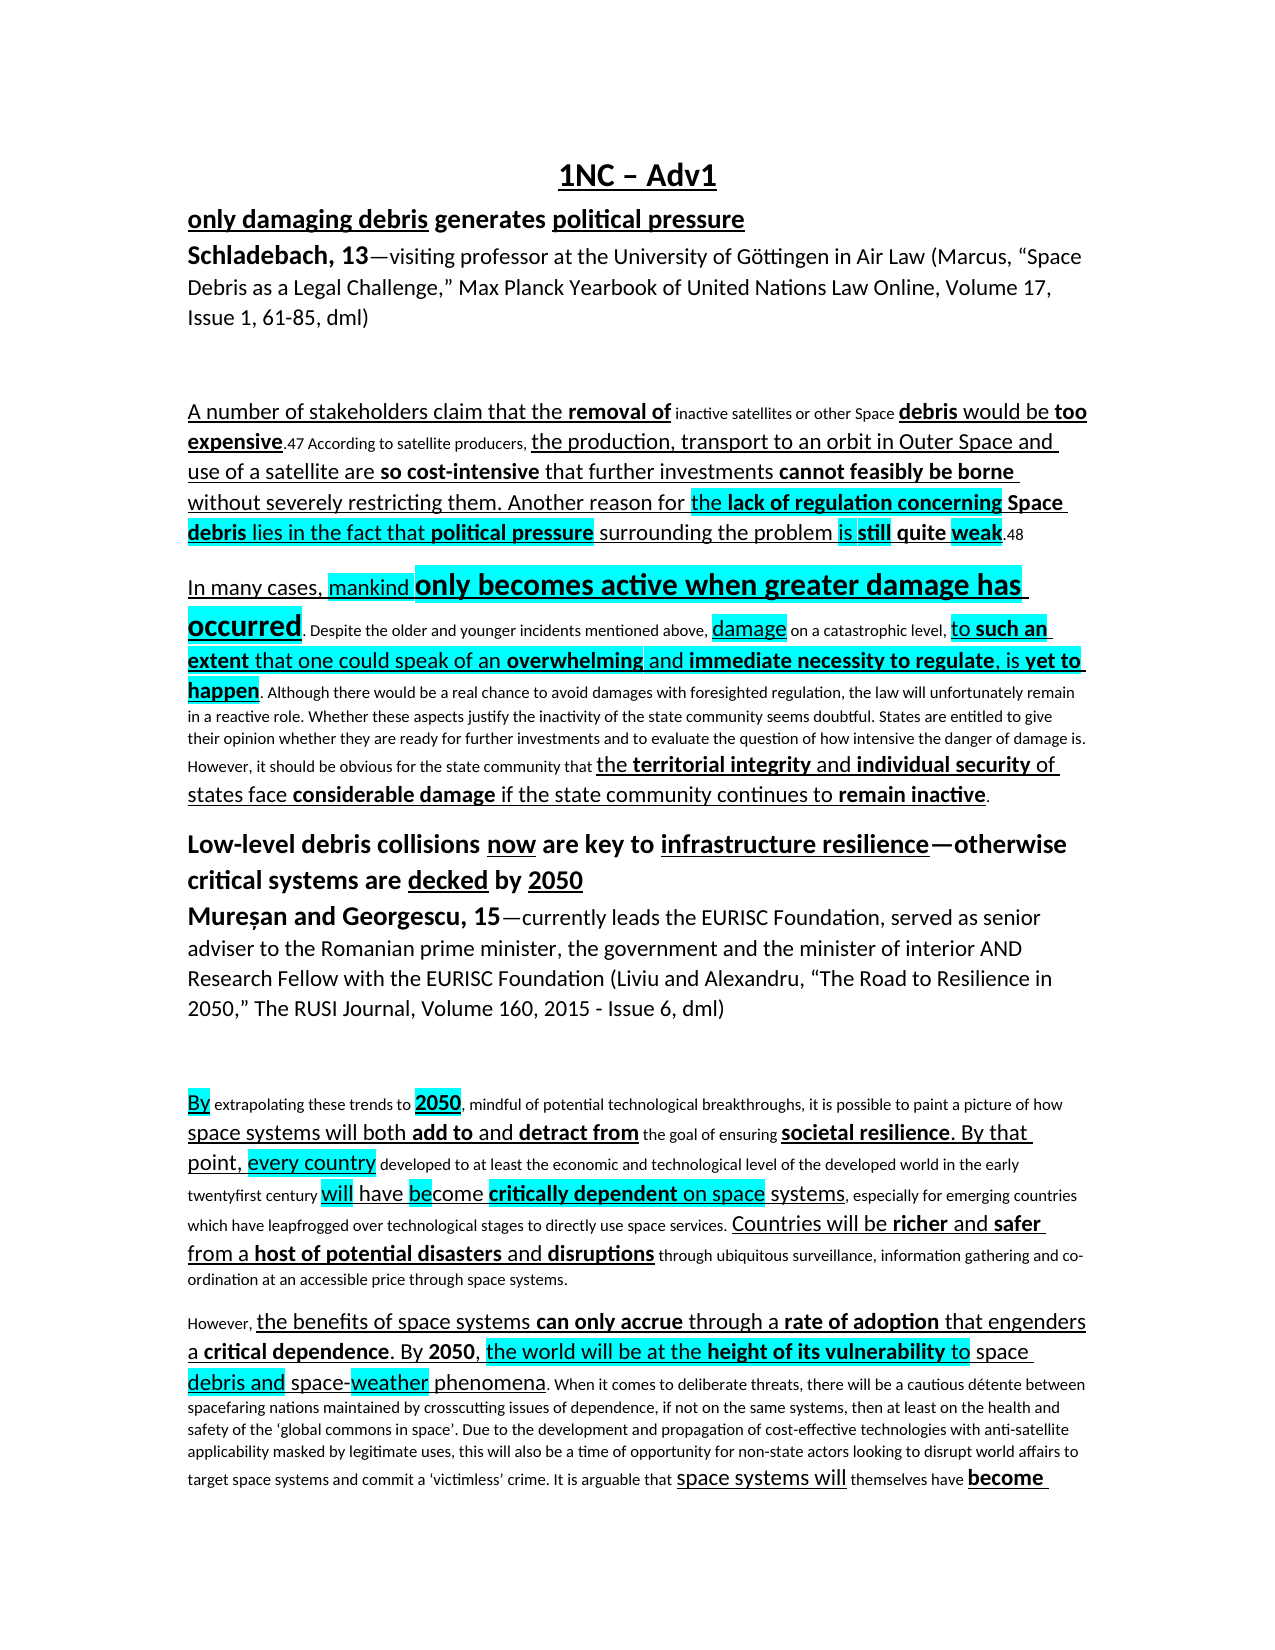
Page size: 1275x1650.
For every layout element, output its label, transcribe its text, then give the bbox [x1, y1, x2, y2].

text In many cases, mankind only becomes active when greater damage has occurred. Despite the older and younger incidents mentioned above, damage on a catastrophic level, to such an extent that one could speak of an overwhelming and immediate necessity to regulate, is yet to happen. Although there would be a real chance to avoid damages with foresighted regulation, the law will unfortunately remain in a reactive role. Whether these aspects justify the inactivity of the state community seems doubtful. States are entitled to give their opinion whether they are ready for further investments and to evaluate the question of how intensive the danger of damage is. However, it should be obvious for the state community that the territorial integrity and individual security of states face considerable damage if the state community continues to remain inactive. [187, 565, 1087, 809]
text A number of stakeholders claim that the removal of inactive satellites or other Space debris would be too expensive.47 According to satellite producers, the production, transport to an orbit in Outer Space and use of a satellite are so cost-intensive that further investments cannot feasibly be borne without severely restricting them. Another reason for the lack of regulation concerning Space debris lies in the fact that political pressure surrounding the problem is still quite weak.48 [187, 397, 1087, 546]
subtitle only damaging debris generates political pressure [187, 202, 1087, 235]
text Schladebach, 13—visiting professor at the University of Göttingen in Air Law (Marcus, “Space Debris as a Legal Challenge,” Max Planck Yearbook of United Nations Law Online, Volume 17, Issue 1, 61-85, dml) [187, 238, 1087, 331]
text Mureșan and Georgescu, 15—currently leads the EURISC Foundation, served as senior adviser to the Romanian prime minister, the government and the minister of interior AND Research Fellow with the EURISC Foundation (Liviu and Alexandru, “The Road to Resilience in 2050,” The RUSI Journal, Volume 160, 2015 - Issue 6, dml) [187, 899, 1087, 1022]
text By extrapolating these trends to 2050, mindful of potential technological breakthroughs, it is possible to paint a picture of how space systems will both add to and detract from the goal of ensuring societal resilience. By that point, every country developed to at least the economic and technological level of the developed world in the early twentyfirst century will have become critically dependent on space systems, especially for emerging countries which have leapfrogged over technological stages to directly use space services. Countries will be richer and safer from a host of potential disasters and disruptions through ubiquitous surveillance, information gathering and co-ordination at an accessible price through space systems. [187, 1088, 1087, 1289]
subtitle 1NC – Adv1 [187, 154, 1087, 195]
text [187, 1307, 1087, 1492]
subtitle Low-level debris collisions now are key to infrastructure resilience—otherwise critical systems are decked by 2050 [187, 827, 1087, 896]
